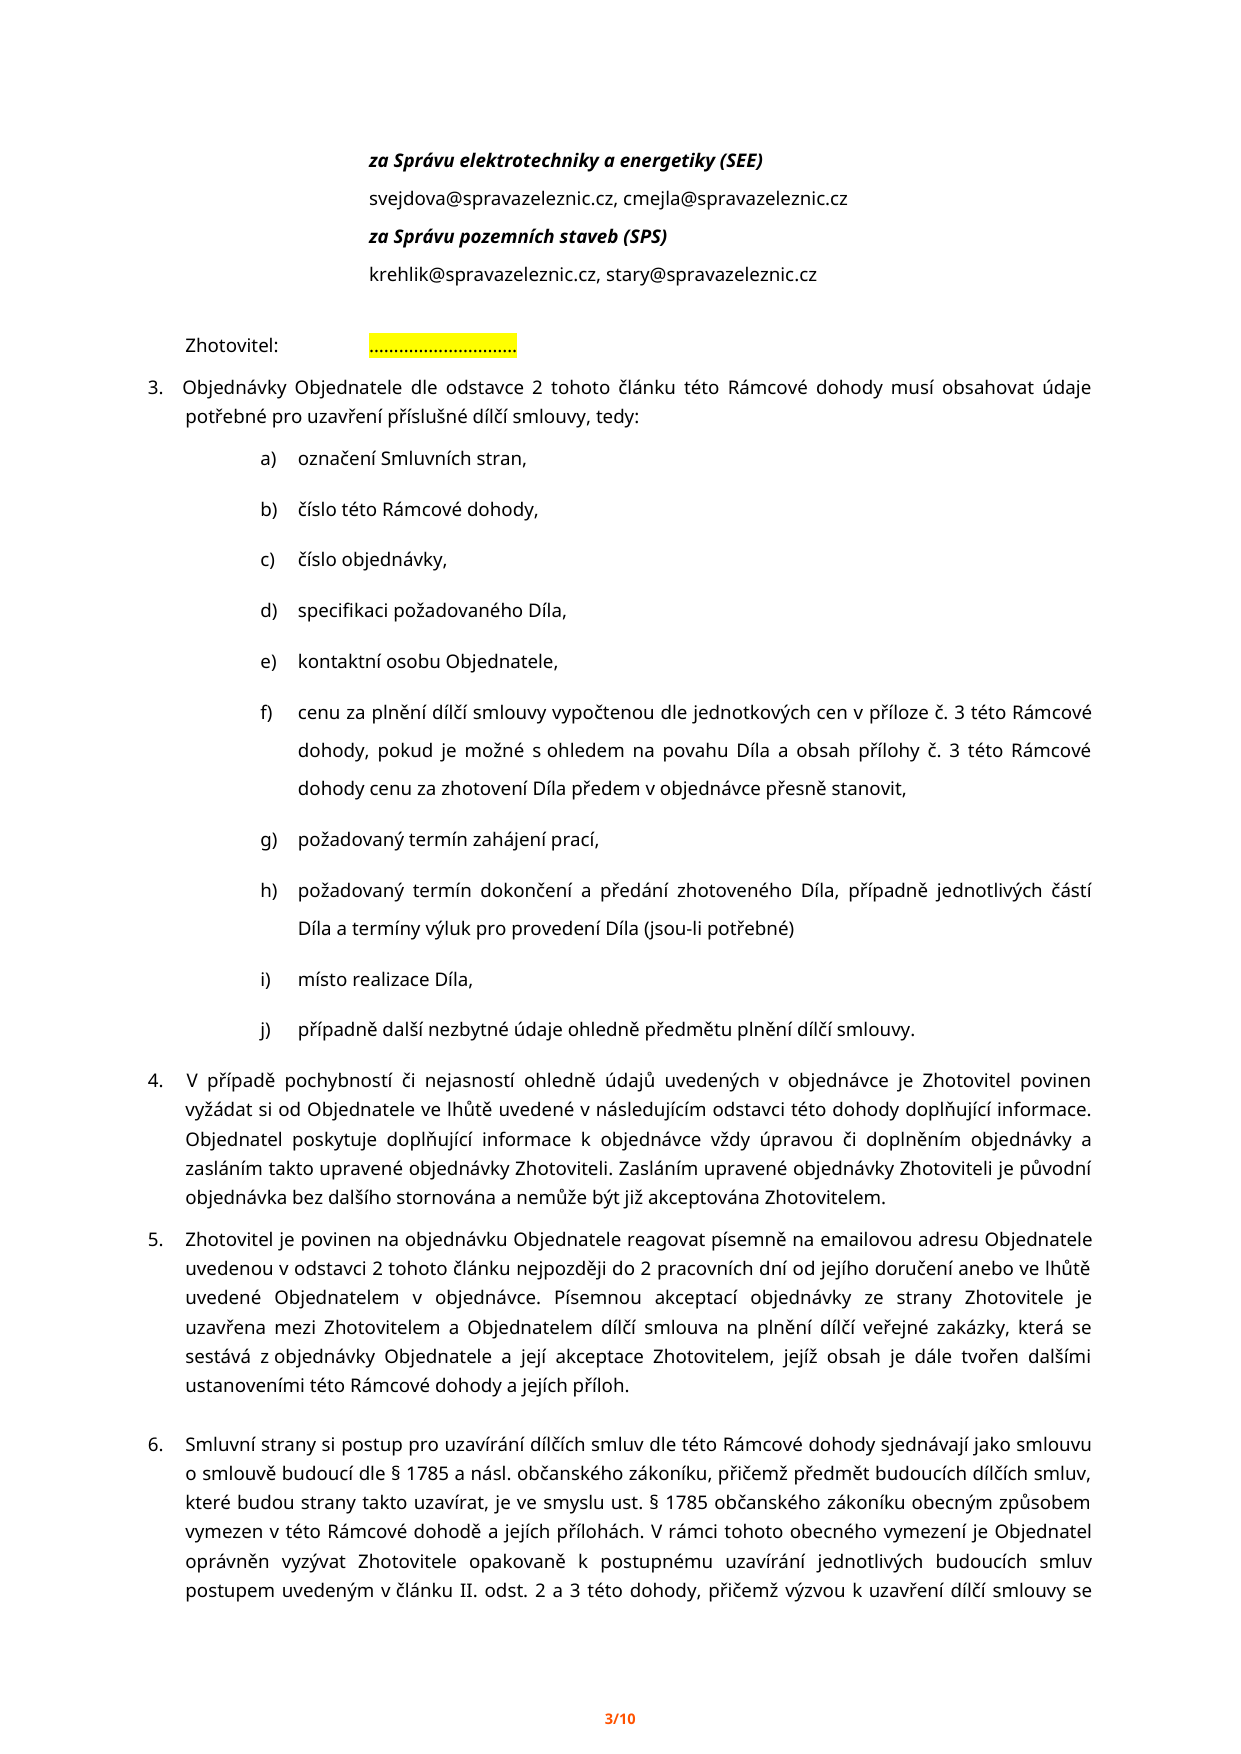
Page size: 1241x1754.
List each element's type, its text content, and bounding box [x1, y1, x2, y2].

list označení Smluvních stran, [260, 445, 1093, 471]
list požadovaný termín zahájení prací, [260, 826, 1093, 852]
list požadovaný termín dokončení a předání zhotoveného Díla, případně jednotlivých částí Díla a termíny výluk pro provedení Díla (jsou-li potřebné) [260, 877, 1093, 941]
text za Správu elektrotechniky a energetiky (SEE) [185, 148, 1093, 173]
list Zhotovitel je povinen na objednávku Objednatele reagovat písemně na emailovou adresu Objednatele uvedenou v odstavci 2 tohoto článku nejpozději do 2 pracovních dní od jejího doručení anebo ve lhůtě uvedené Objednatelem v objednávce. Písemnou akceptací objednávky ze strany Zhotovitele je uzavřena mezi Zhotovitelem a Objednatelem dílčí smlouva na plnění dílčí veřejné zakázky, která se sestává z objednávky Objednatele a její akceptace Zhotovitelem, jejíž obsah je dále tvořen dalšími ustanoveními této Rámcové dohody a jejích příloh. [148, 1226, 1093, 1398]
list Objednávky Objednatele dle odstavce 2 tohoto článku této Rámcové dohody musí obsahovat údaje potřebné pro uzavření příslušné dílčí smlouvy, tedy: [148, 374, 1093, 429]
list číslo objednávky, [260, 547, 1093, 572]
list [148, 1431, 1093, 1603]
text krehlik@spravazeleznic.cz, stary@spravazeleznic.cz [185, 262, 1093, 287]
list specifikaci požadovaného Díla, [260, 597, 1093, 623]
list číslo této Rámcové dohody, [260, 496, 1093, 522]
list místo realizace Díla, [260, 966, 1093, 991]
list kontaktní osobu Objednatele, [260, 648, 1093, 674]
list V případě pochybností či nejasností ohledně údajů uvedených v objednávce je Zhotovitel povinen vyžádat si od Objednatele ve lhůtě uvedené v následujícím odstavci této dohody doplňující informace. Objednatel poskytuje doplňující informace k objednávce vždy úpravou či doplněním objednávky a zasláním takto upravené objednávky Zhotoviteli. Zasláním upravené objednávky Zhotoviteli je původní objednávka bez dalšího stornována a nemůže být již akceptována Zhotovitelem. [148, 1067, 1093, 1210]
text za Správu pozemních staveb (SPS) [185, 224, 1093, 249]
list případně další nezbytné údaje ohledně předmětu plnění dílčí smlouvy. [260, 1017, 1093, 1042]
list cenu za plnění dílčí smlouvy vypočtenou dle jednotkových cen v příloze č. 3 této Rámcové dohody, pokud je možné s ohledem na povahu Díla a obsah přílohy č. 3 této Rámcové dohody cenu za zhotovení Díla předem v objednávce přesně stanovit, [260, 699, 1093, 801]
text svejdova@spravazeleznic.cz, cmejla@spravazeleznic.cz [185, 186, 1093, 211]
list Zhotovitel: ………………………… [185, 332, 1093, 358]
